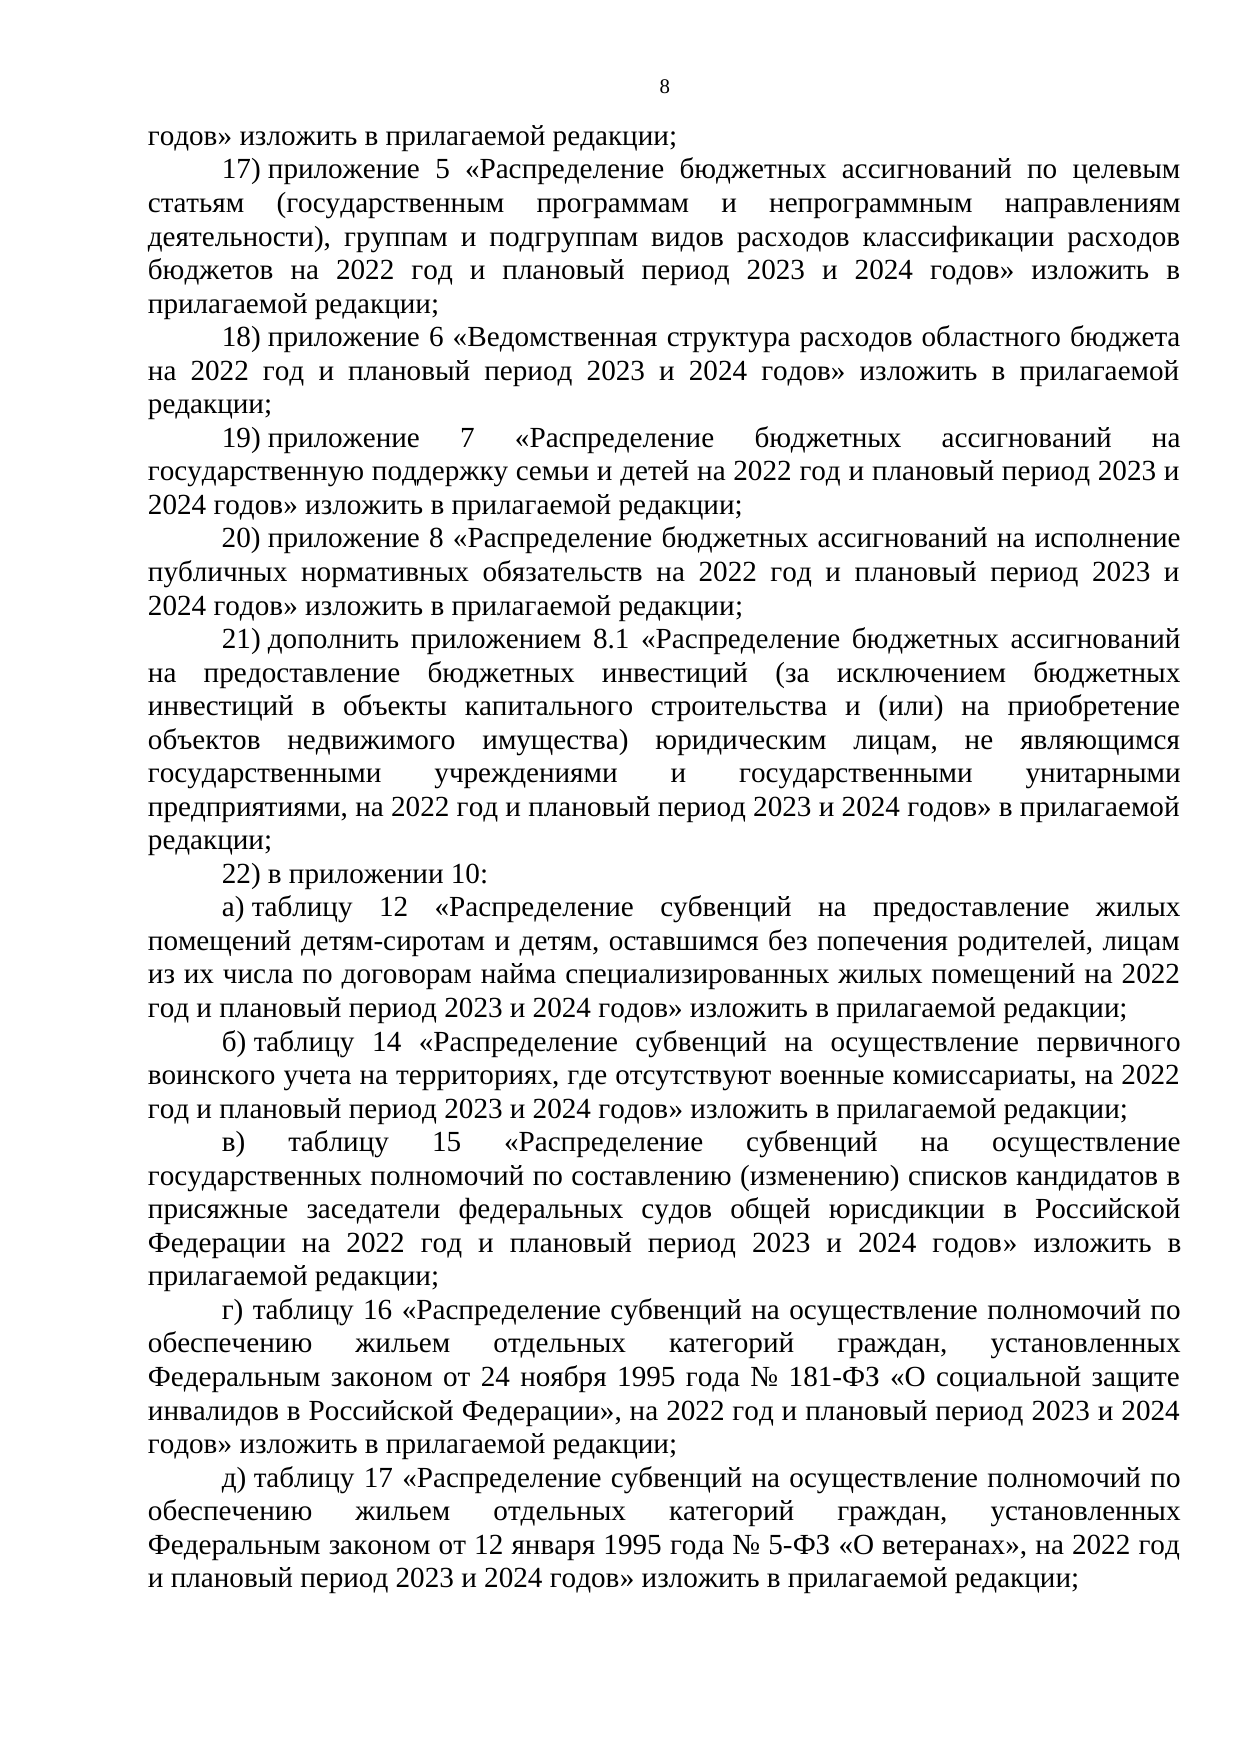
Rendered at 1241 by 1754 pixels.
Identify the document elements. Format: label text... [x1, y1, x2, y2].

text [148, 118, 1181, 152]
text б) таблицу 14 «Распределение субвенций на осуществление первичного воинского учета на территориях, где отсутствуют военные комиссариаты, на 2022 год и плановый период 2023 и 2024 годов» изложить в прилагаемой редакции; [148, 1024, 1181, 1124]
text а) таблицу 12 «Распределение субвенций на предоставление жилых помещений детям-сиротам и детям, оставшимся без попечения родителей, лицам из их числа по договорам найма специализированных жилых помещений на 2022 год и плановый период 2023 и 2024 годов» изложить в прилагаемой редакции; [148, 889, 1181, 1024]
text 22) в приложении 10: [148, 856, 1181, 889]
text 20) приложение 8 «Распределение бюджетных ассигнований на исполнение публичных нормативных обязательств на 2022 год и плановый период 2023 и 2024 годов» изложить в прилагаемой редакции; [148, 521, 1181, 621]
text 21) дополнить приложением 8.1 «Распределение бюджетных ассигнований на предоставление бюджетных инвестиций (за исключением бюджетных инвестиций в объекты капитального строительства и (или) на приобретение объектов недвижимого имущества) юридическим лицам, не являющимся государственными учреждениями и государственными унитарными предприятиями, на 2022 год и плановый период 2023 и 2024 годов» в прилагаемой редакции; [148, 621, 1181, 856]
text 19) приложение 7 «Распределение бюджетных ассигнований на государственную поддержку семьи и детей на 2022 год и плановый период 2023 и 2024 годов» изложить в прилагаемой редакции; [148, 420, 1181, 521]
text д) таблицу 17 «Распределение субвенций на осуществление полномочий по обеспечению жильем отдельных категорий граждан, установленных Федеральным законом от 12 января 1995 года № 5-ФЗ «О ветеранах», на 2022 год и плановый период 2023 и 2024 годов» изложить в прилагаемой редакции; [148, 1460, 1181, 1594]
text г) таблицу 16 «Распределение субвенций на осуществление полномочий по обеспечению жильем отдельных категорий граждан, установленных Федеральным законом от 24 ноября 1995 года № 181-ФЗ «О социальной защите инвалидов в Российской Федерации», на 2022 год и плановый период 2023 и 2024 годов» изложить в прилагаемой редакции; [148, 1292, 1181, 1460]
text 18) приложение 6 «Ведомственная структура расходов областного бюджета на 2022 год и плановый период 2023 и 2024 годов» изложить в прилагаемой редакции; [148, 319, 1181, 420]
text в) таблицу 15 «Распределение субвенций на осуществление государственных полномочий по составлению (изменению) списков кандидатов в присяжные заседатели федеральных судов общей юрисдикции в Российской Федерации на 2022 год и плановый период 2023 и 2024 годов» изложить в прилагаемой редакции; [148, 1124, 1181, 1292]
text 17) приложение 5 «Распределение бюджетных ассигнований по целевым статьям (государственным программам и непрограммным направлениям деятельности), группам и подгруппам видов расходов классификации расходов бюджетов на 2022 год и плановый период 2023 и 2024 годов» изложить в прилагаемой редакции; [148, 152, 1181, 319]
